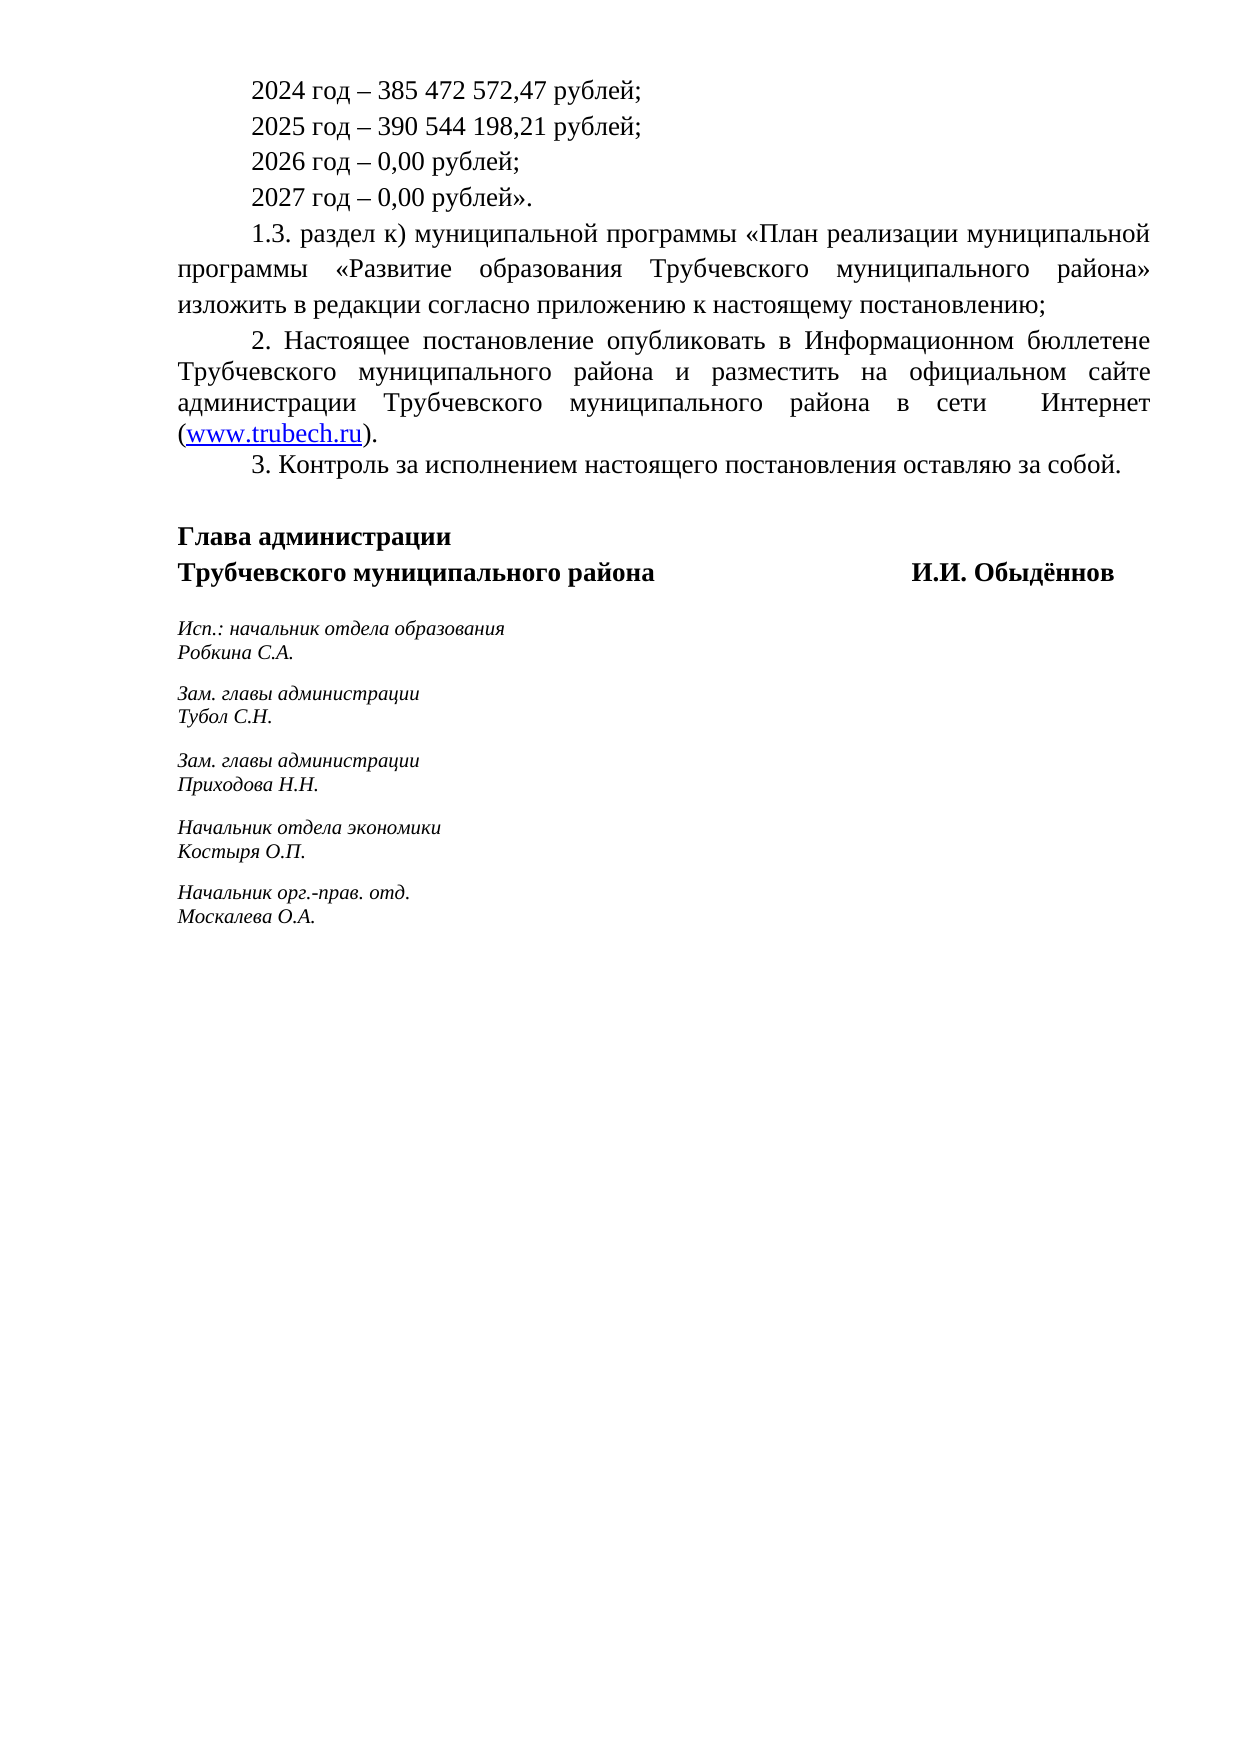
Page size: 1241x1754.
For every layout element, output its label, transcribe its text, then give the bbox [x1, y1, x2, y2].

text 3. Контроль за исполнением настоящего постановления оставляю за собой. [177, 448, 1152, 480]
text 2024 год – 385 472 572,47 рублей; [177, 74, 1152, 105]
text 2025 год – 390 544 198,21 рублей; [177, 109, 1152, 141]
text 2026 год – 0,00 рублей; [177, 145, 1152, 176]
text Начальник отдела экономики [177, 815, 1152, 839]
text Робкина С.А. [177, 639, 1152, 664]
text Исп.: начальник отдела образования [177, 616, 1152, 639]
text 1.3. раздел к) муниципальной программы «План реализации муниципальной программы «Развитие образования Трубчевского муниципального района» изложить в редакции согласно приложению к настоящему постановлению; [177, 217, 1152, 319]
text Начальник орг.-прав. отд. [177, 880, 1152, 904]
text Зам. главы администрации [177, 680, 1152, 704]
text Приходова Н.Н. [177, 772, 1152, 796]
text Трубчевского муниципального района И.И. Обыдённов [177, 556, 1152, 587]
text Тубол С.Н. [177, 704, 1152, 728]
text 2027 год – 0,00 рублей». [177, 181, 1152, 212]
text Москалева О.А. [177, 904, 1152, 928]
text 2. Настоящее постановление опубликовать в Информационном бюллетене Трубчевского муниципального района и разместить на официальном сайте администрации Трубчевского муниципального района в сети Интернет (www.trubech.ru). [177, 324, 1152, 448]
text Глава администрации [177, 520, 1152, 551]
text Костыря О.П. [177, 839, 1152, 863]
text Зам. главы администрации [177, 748, 1152, 772]
